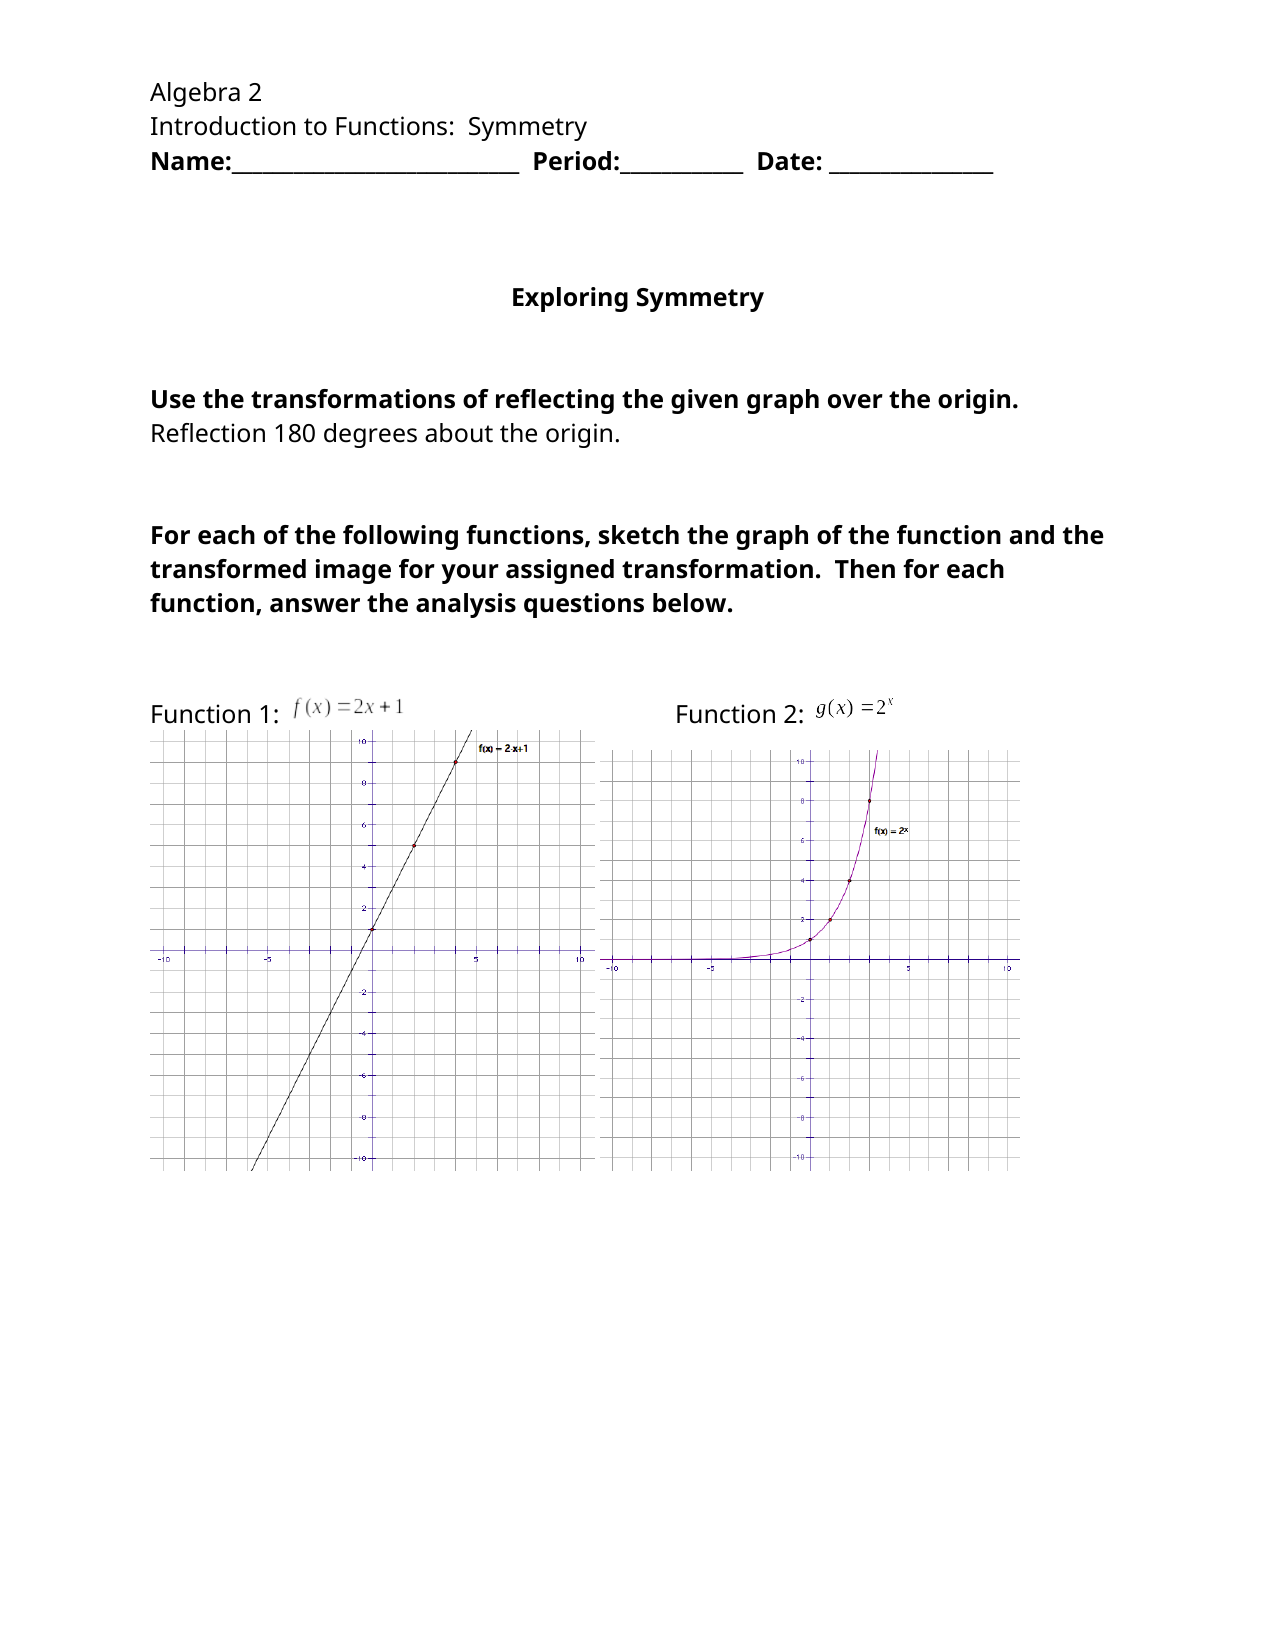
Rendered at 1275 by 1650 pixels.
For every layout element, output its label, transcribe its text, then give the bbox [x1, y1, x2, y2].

text Function 1: Function 2: [150, 688, 1125, 730]
picture [150, 730, 595, 1171]
text Exploring Symmetry [150, 279, 1125, 313]
text For each of the following functions, sketch the graph of the function and the transformed image for your assigned transformation. Then for each function, answer the analysis questions below. [150, 518, 1125, 620]
text Use the transformations of reflecting the given graph over the origin. [150, 382, 1125, 416]
picture [600, 750, 1020, 1171]
text Name:____________________________ Period:____________ Date: ________________ [150, 143, 1125, 177]
text Reflection 180 degrees about the origin. [150, 416, 1125, 450]
